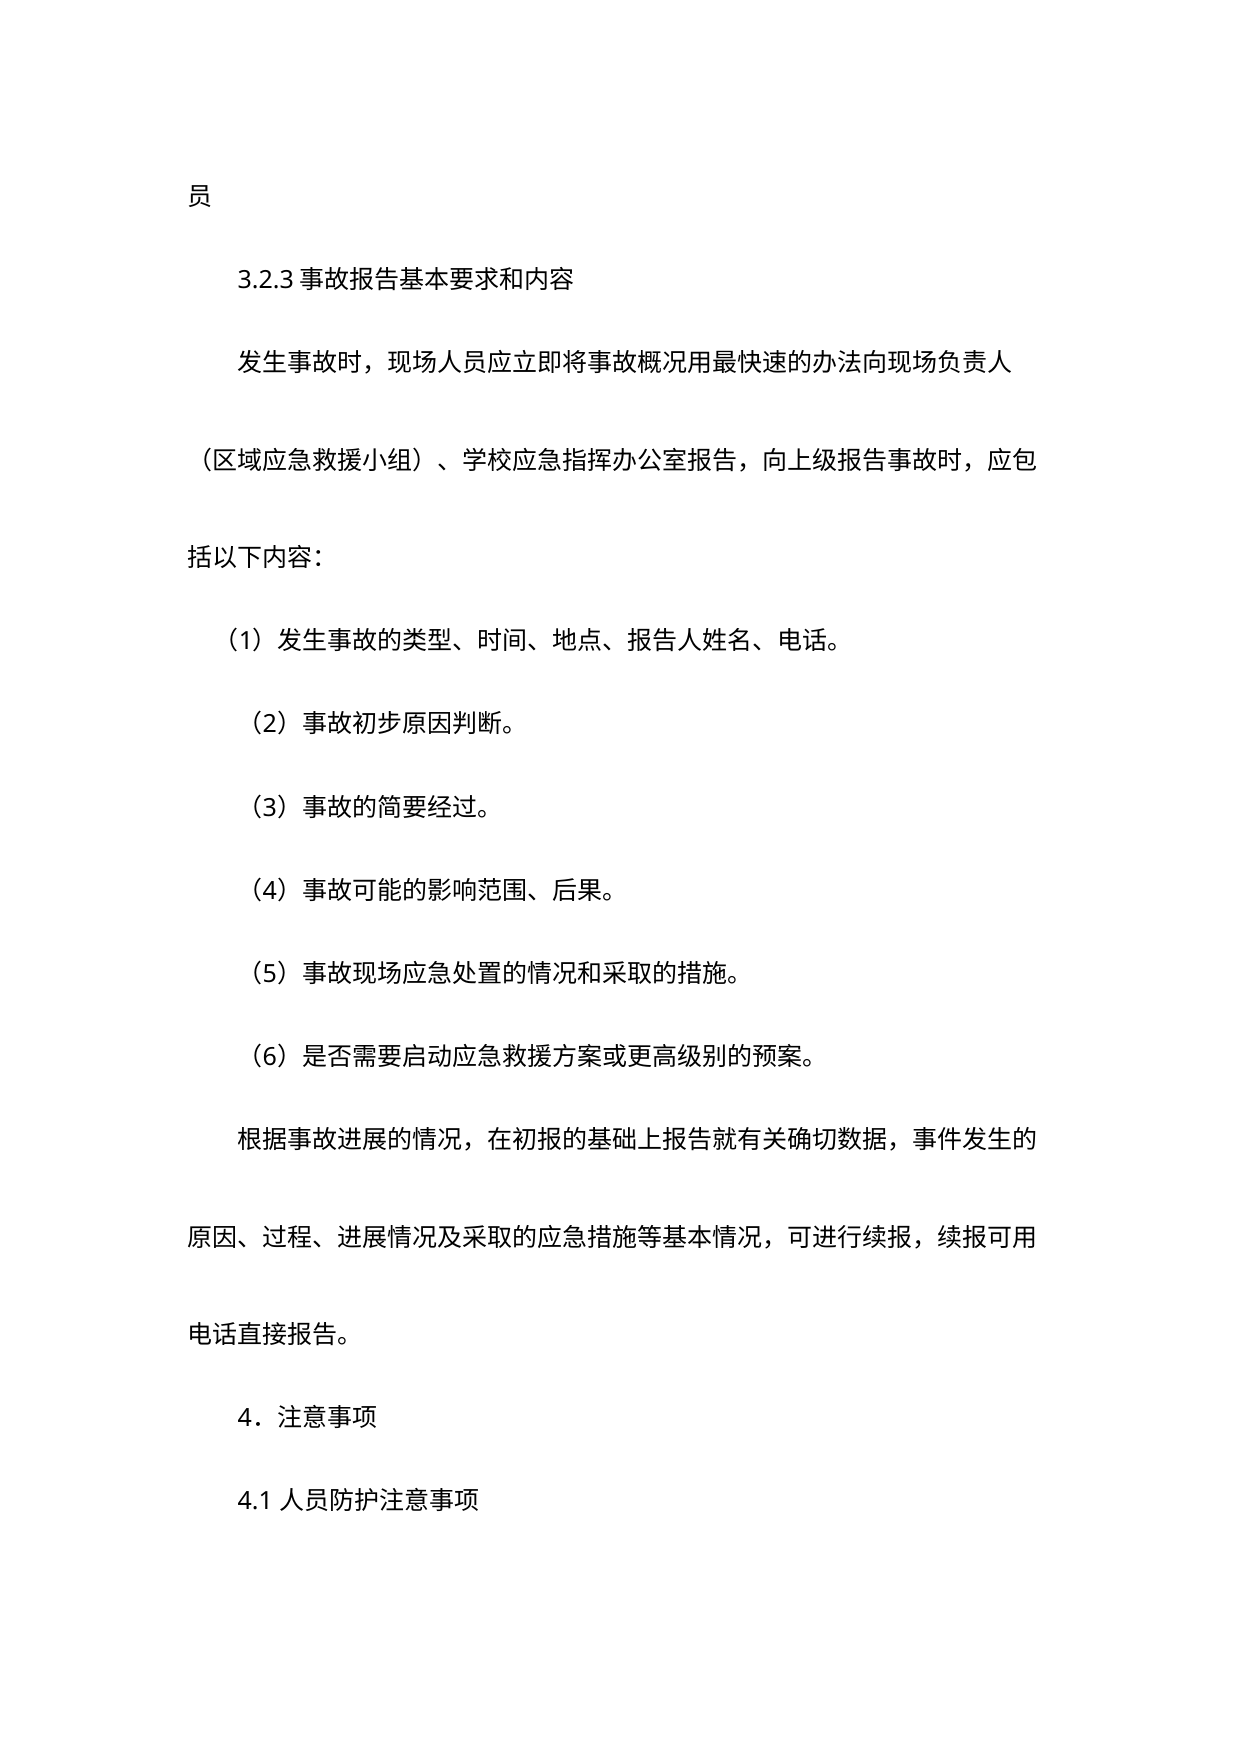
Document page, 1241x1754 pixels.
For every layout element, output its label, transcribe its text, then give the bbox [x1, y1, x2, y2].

list （6）是否需要启动应急救援方案或更高级别的预案。 [187, 1022, 1053, 1087]
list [187, 162, 1053, 227]
list 发生事故时，现场人员应立即将事故概况用最快速的办法向现场负责人（区域应急救援小组）、学校应急指挥办公室报告，向上级报告事故时，应包括以下内容： [187, 328, 1053, 588]
list （4）事故可能的影响范围、后果。 [187, 856, 1053, 921]
list （2）事故初步原因判断。 [187, 689, 1053, 754]
list 根据事故进展的情况，在初报的基础上报告就有关确切数据，事件发生的原因、过程、进展情况及采取的应急措施等基本情况，可进行续报，续报可用电话直接报告。 [187, 1105, 1053, 1365]
list （1）发生事故的类型、时间、地点、报告人姓名、电话。 [187, 606, 1053, 671]
list 4．注意事项 [187, 1383, 1053, 1448]
list （5）事故现场应急处置的情况和采取的措施。 [187, 939, 1053, 1004]
list 4.1 人员防护注意事项 [187, 1466, 1053, 1531]
list （3）事故的简要经过。 [187, 773, 1053, 838]
list 3.2.3事故报告基本要求和内容 [187, 245, 1053, 310]
